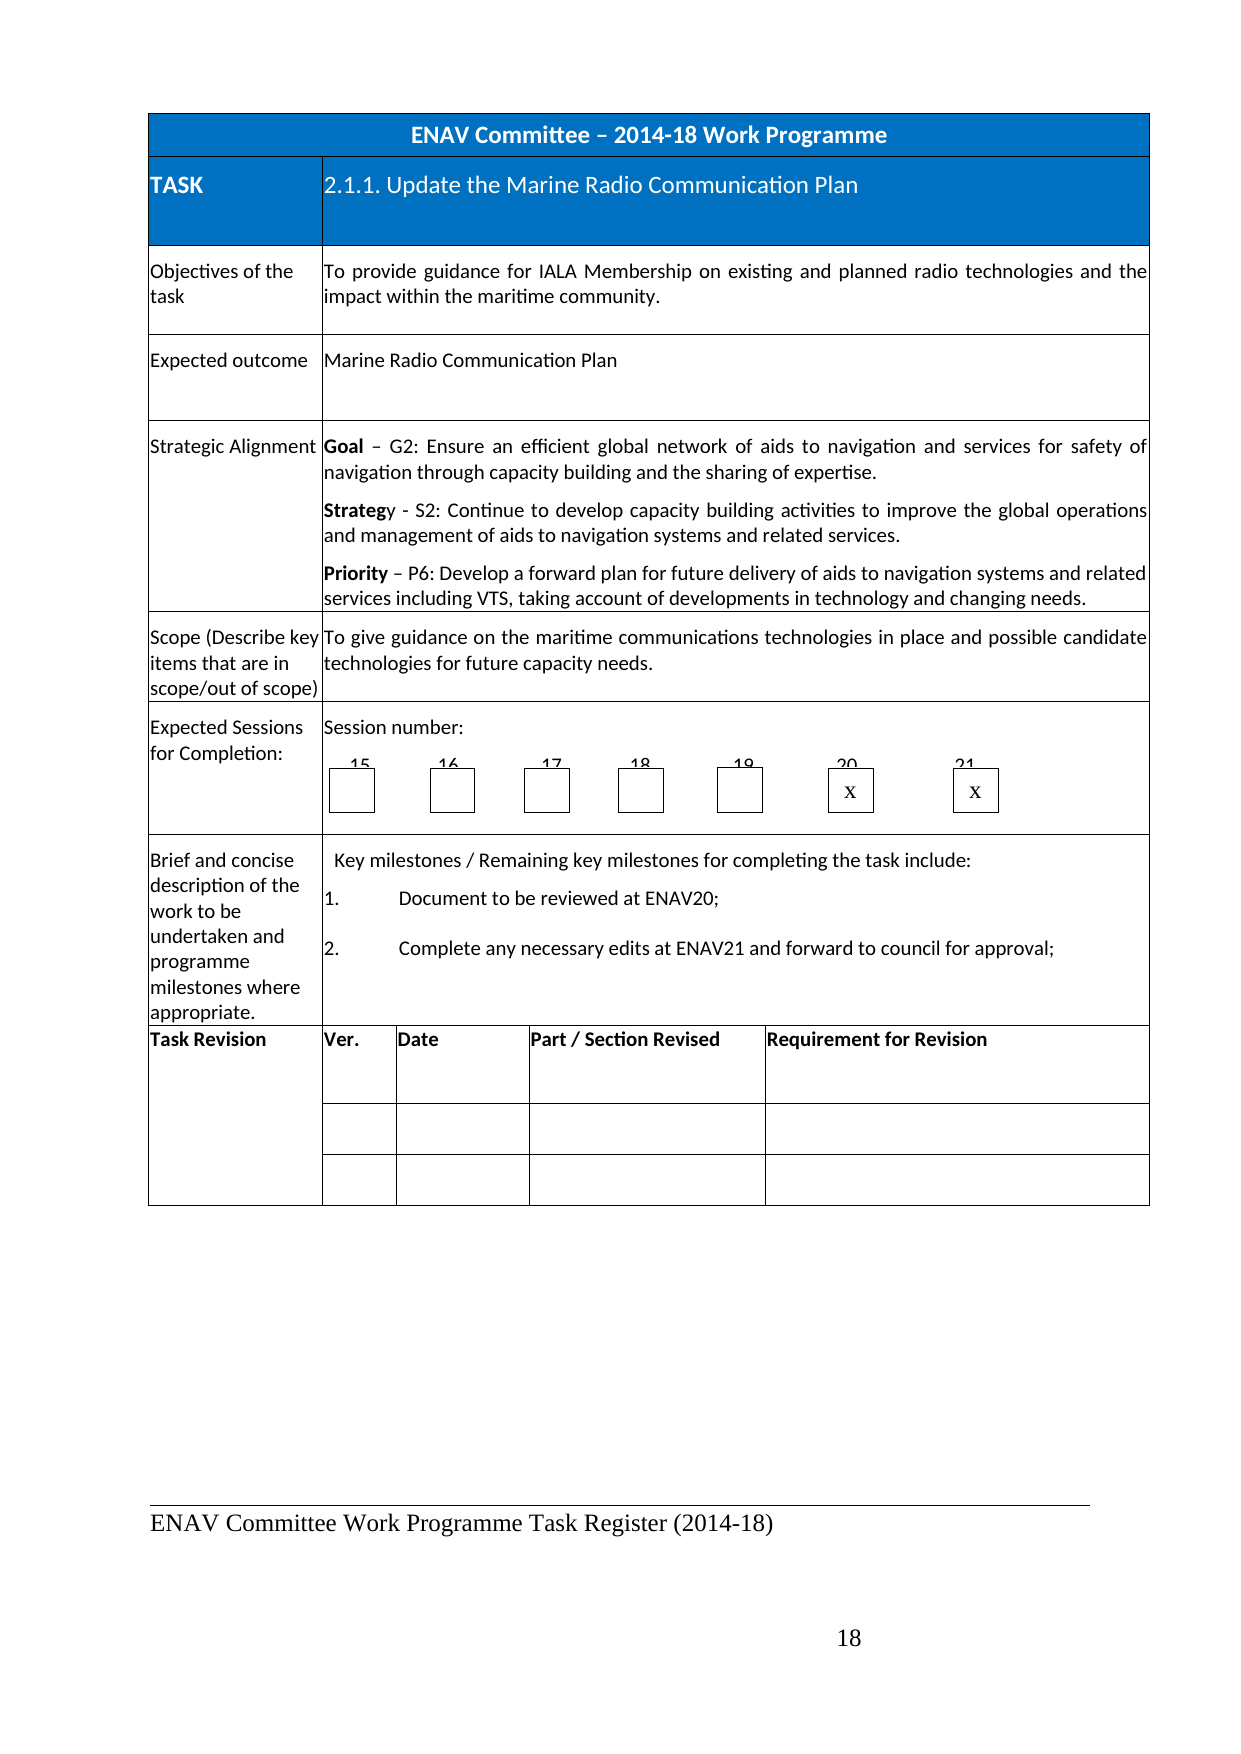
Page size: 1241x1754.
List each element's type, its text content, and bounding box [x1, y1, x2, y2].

table_cell Date [397, 1026, 529, 1103]
table_header ENAV Committee – 2014-18 Work Programme [149, 114, 1149, 156]
table_cell [530, 1104, 765, 1153]
table_cell Session number: 15 16 17 18 19 20 21 [323, 702, 1149, 833]
table_cell TASK [149, 157, 322, 245]
table_cell Objectives of the task [149, 246, 322, 334]
table_cell Expected outcome [149, 335, 322, 420]
table_cell Task Revision [149, 1026, 322, 1204]
table_cell Expected Sessions for Completion: [149, 702, 322, 833]
table_cell Marine Radio Communication Plan [323, 335, 1149, 420]
table_cell Scope (Describe key items that are in scope/out of scope) [149, 612, 322, 701]
table_cell [323, 1155, 396, 1204]
table_cell 2.1.1. Update the Marine Radio Communication Plan [323, 157, 1149, 245]
table_cell Ver. [323, 1026, 396, 1103]
table_cell [530, 1155, 765, 1204]
table_cell [766, 1104, 1149, 1153]
table_cell Strategic Alignment [149, 421, 322, 611]
table_cell Goal – G2: Ensure an efficient global network of aids to navigation and services for safety of navigation through capacity building and the sharing of expertise. Strategy - S2: Continue to develop capacity building activities to improve the global operations and management of aids to navigation systems and related services. Priority – P6: Develop a forward plan for future delivery of aids to navigation systems and related services including VTS, taking account of developments in technology and changing needs. [323, 421, 1149, 611]
table_cell [397, 1104, 529, 1153]
table_cell Key milestones / Remaining key milestones for completing the task include: Document to be reviewed at ENAV20; Complete any necessary edits at ENAV21 and forward to council for approval; [323, 835, 1149, 1025]
table_cell Part / Section Revised [530, 1026, 765, 1103]
table_cell To give guidance on the maritime communications technologies in place and possible candidate technologies for future capacity needs. [323, 612, 1149, 701]
table_cell Requirement for Revision [766, 1026, 1149, 1103]
table_cell [323, 1104, 396, 1153]
table_cell Brief and concise description of the work to be undertaken and programme milestones where appropriate. [149, 835, 322, 1025]
table_cell To provide guidance for IALA Membership on existing and planned radio technologies and the impact within the maritime community. [323, 246, 1149, 334]
table_cell [397, 1155, 529, 1204]
table_cell [766, 1155, 1149, 1204]
